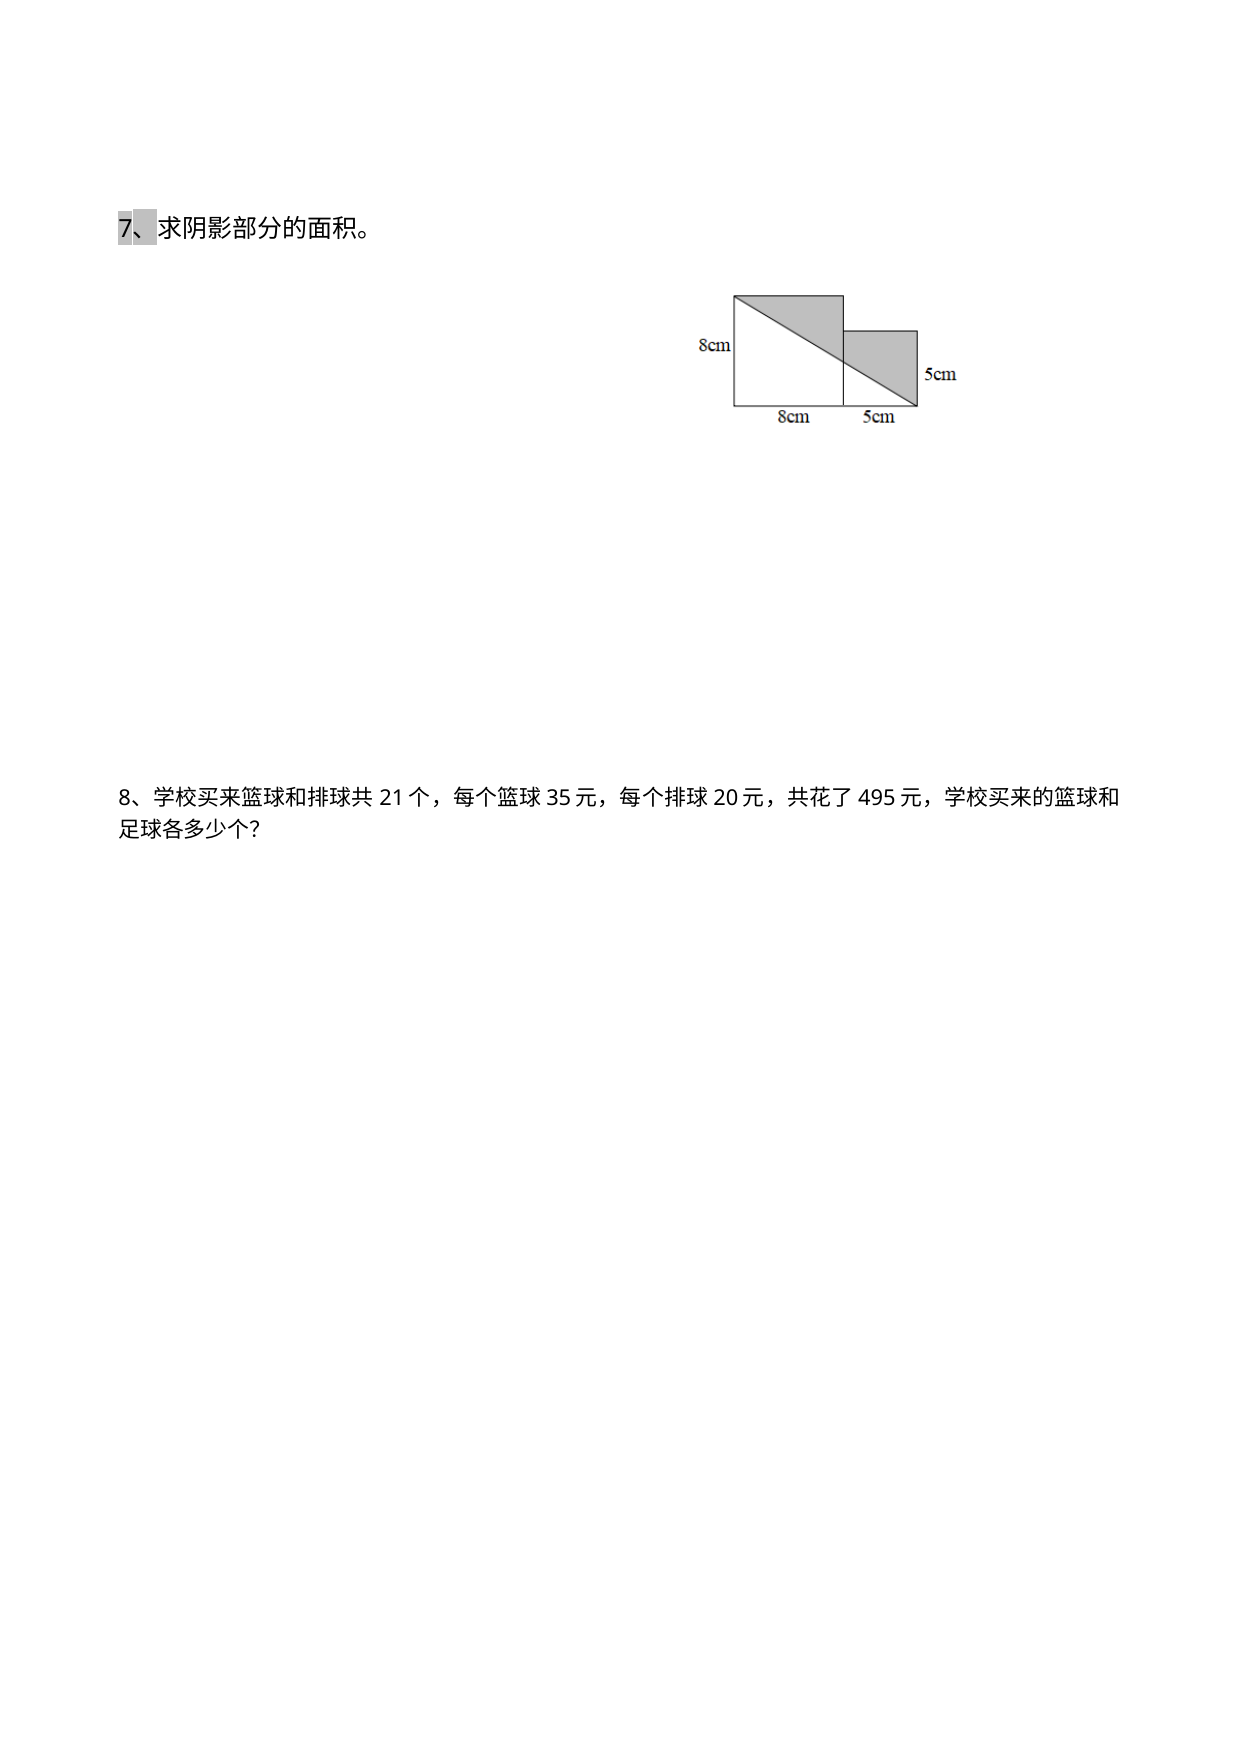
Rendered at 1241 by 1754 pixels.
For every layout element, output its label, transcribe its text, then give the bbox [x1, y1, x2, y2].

picture [689, 286, 968, 433]
text 8、学校买来篮球和排球共21个，每个篮球35元，每个排球20元，共花了495元，学校买来的篮球和足球各多少个？ [118, 779, 1122, 844]
text 7、求阴影部分的面积。 [118, 194, 1122, 259]
